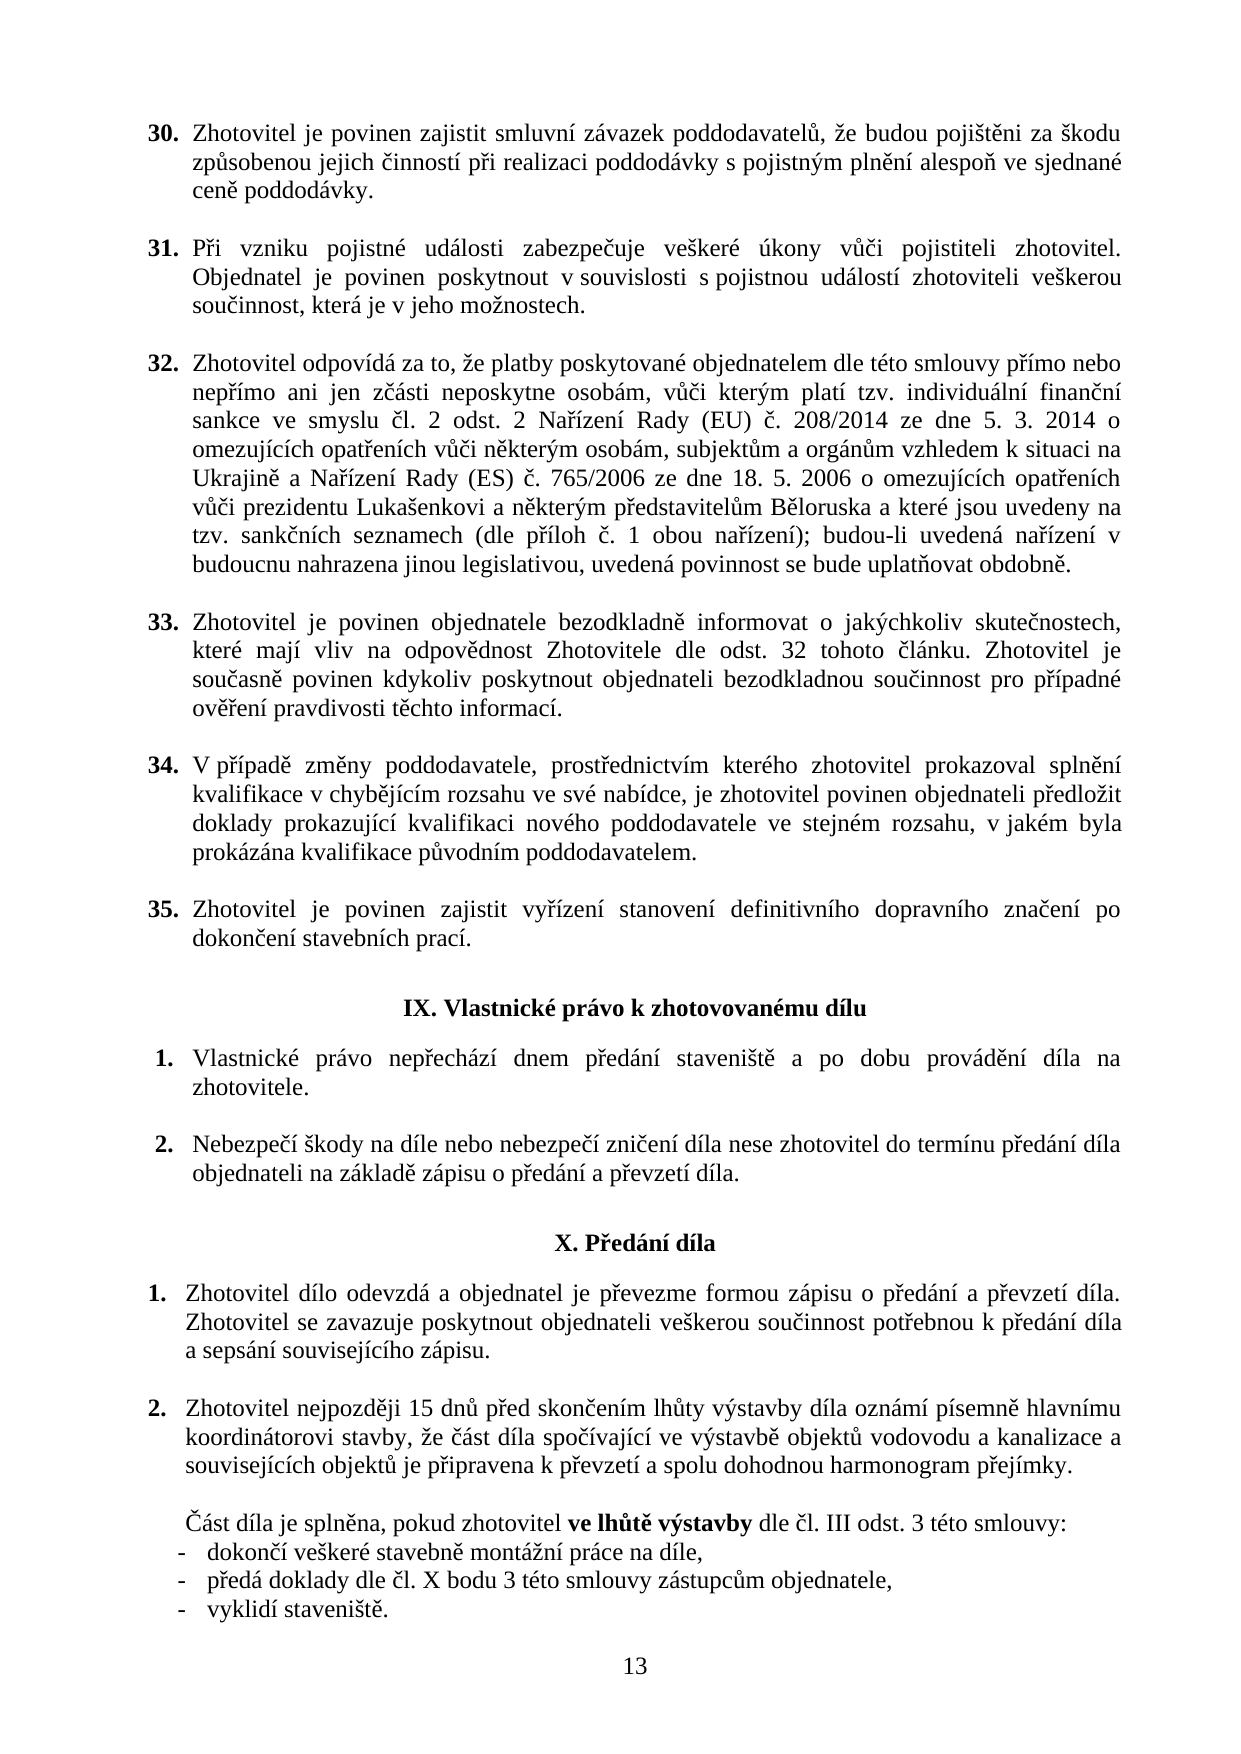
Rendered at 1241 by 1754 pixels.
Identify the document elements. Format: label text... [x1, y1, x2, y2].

list Zhotovitel odpovídá za to, že platby poskytované objednatelem dle této smlouvy přímo nebo nepřímo ani jen zčásti neposkytne osobám, vůči kterým platí tzv. individuální finanční sankce ve smyslu čl. 2 odst. 2 Nařízení Rady (EU) č. 208/2014 ze dne 5. 3. 2014 o omezujících opatřeních vůči některým osobám, subjektům a orgánům vzhledem k situaci na Ukrajině a Nařízení Rady (ES) č. 765/2006 ze dne 18. 5. 2006 o omezujících opatřeních vůči prezidentu Lukašenkovi a některým představitelům Běloruska a které jsou uvedeny na tzv. sankčních seznamech (dle příloh č. 1 obou nařízení); budou-li uvedená nařízení v budoucnu nahrazena jinou legislativou, uvedená povinnost se bude uplatňovat obdobně. [148, 348, 1122, 578]
text předá doklady dle čl. X bodu 3 této smlouvy zástupcům objednatele, [177, 1566, 1122, 1594]
list Zhotovitel je povinen zajistit smluvní závazek poddodavatelů, že budou pojištěni za škodu způsobenou jejich činností při realizaci poddodávky s pojistným plnění alespoň ve sjednané ceně poddodávky. [148, 118, 1122, 204]
subtitle Vlastnické právo k zhotovovanému dílu [148, 993, 1122, 1022]
list Vlastnické právo nepřechází dnem předání staveniště a po dobu provádění díla na zhotovitele. [154, 1043, 1122, 1101]
text dokončí veškeré stavebně montážní práce na díle, [177, 1537, 1122, 1566]
list Zhotovitel je povinen zajistit vyřízení stanovení definitivního dopravního značení po dokončení stavebních prací. [148, 894, 1122, 952]
list Zhotovitel nejpozději 15 dnů před skončením lhůty výstavby díla oznámí písemně hlavnímu koordinátorovi stavby, že část díla spočívající ve výstavbě objektů vodovodu a kanalizace a souvisejících objektů je připravena k převzetí a spolu dohodnou harmonogram přejímky. [148, 1393, 1122, 1479]
subtitle Předání díla [148, 1228, 1122, 1257]
list Zhotovitel je povinen objednatele bezodkladně informovat o jakýchkoliv skutečnostech, které mají vliv na odpovědnost Zhotovitele dle odst. 32 tohoto článku. Zhotovitel je současně povinen kdykoliv poskytnout objednateli bezodkladnou součinnost pro případné ověření pravdivosti těchto informací. [148, 607, 1122, 722]
text vyklidí staveniště. [177, 1594, 1122, 1623]
text Část díla je splněna, pokud zhotovitel ve lhůtě výstavby dle čl. III odst. 3 této smlouvy: [185, 1508, 1122, 1537]
list Nebezpečí škody na díle nebo nebezpečí zničení díla nese zhotovitel do termínu předání díla objednateli na základě zápisu o předání a převzetí díla. [154, 1129, 1122, 1187]
list Při vzniku pojistné události zabezpečuje veškeré úkony vůči pojistiteli zhotovitel. Objednatel je povinen poskytnout v souvislosti s pojistnou událostí zhotoviteli veškerou součinnost, která je v jeho možnostech. [148, 233, 1122, 319]
list V případě změny poddodavatele, prostřednictvím kterého zhotovitel prokazoval splnění kvalifikace v chybějícím rozsahu ve své nabídce, je zhotovitel povinen objednateli předložit doklady prokazující kvalifikaci nového poddodavatele ve stejném rozsahu, v jakém byla prokázána kvalifikace původním poddodavatelem. [148, 751, 1122, 866]
list Zhotovitel dílo odevzdá a objednatel je převezme formou zápisu o předání a převzetí díla. Zhotovitel se zavazuje poskytnout objednateli veškerou součinnost potřebnou k předání díla a sepsání souvisejícího zápisu. [148, 1278, 1122, 1364]
